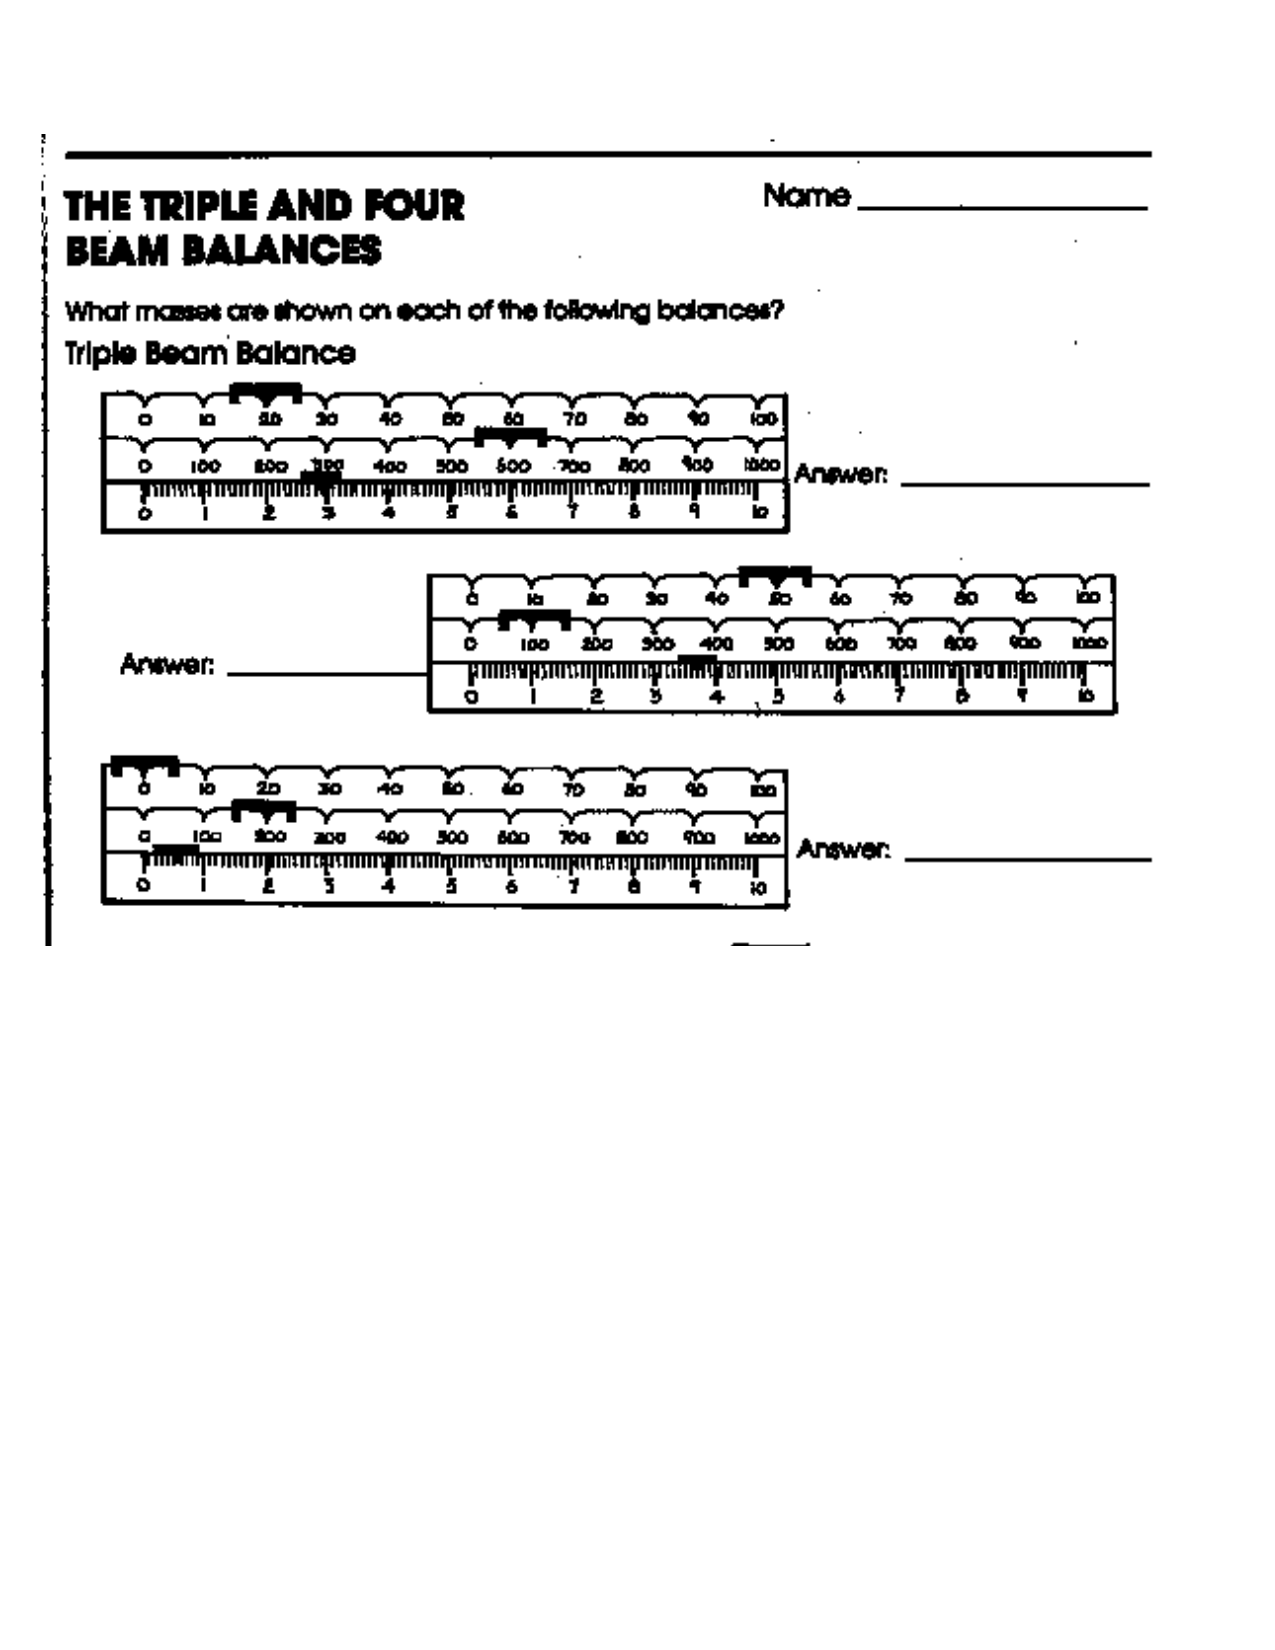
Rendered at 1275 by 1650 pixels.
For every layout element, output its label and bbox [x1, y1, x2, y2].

picture [40, 134, 1178, 946]
